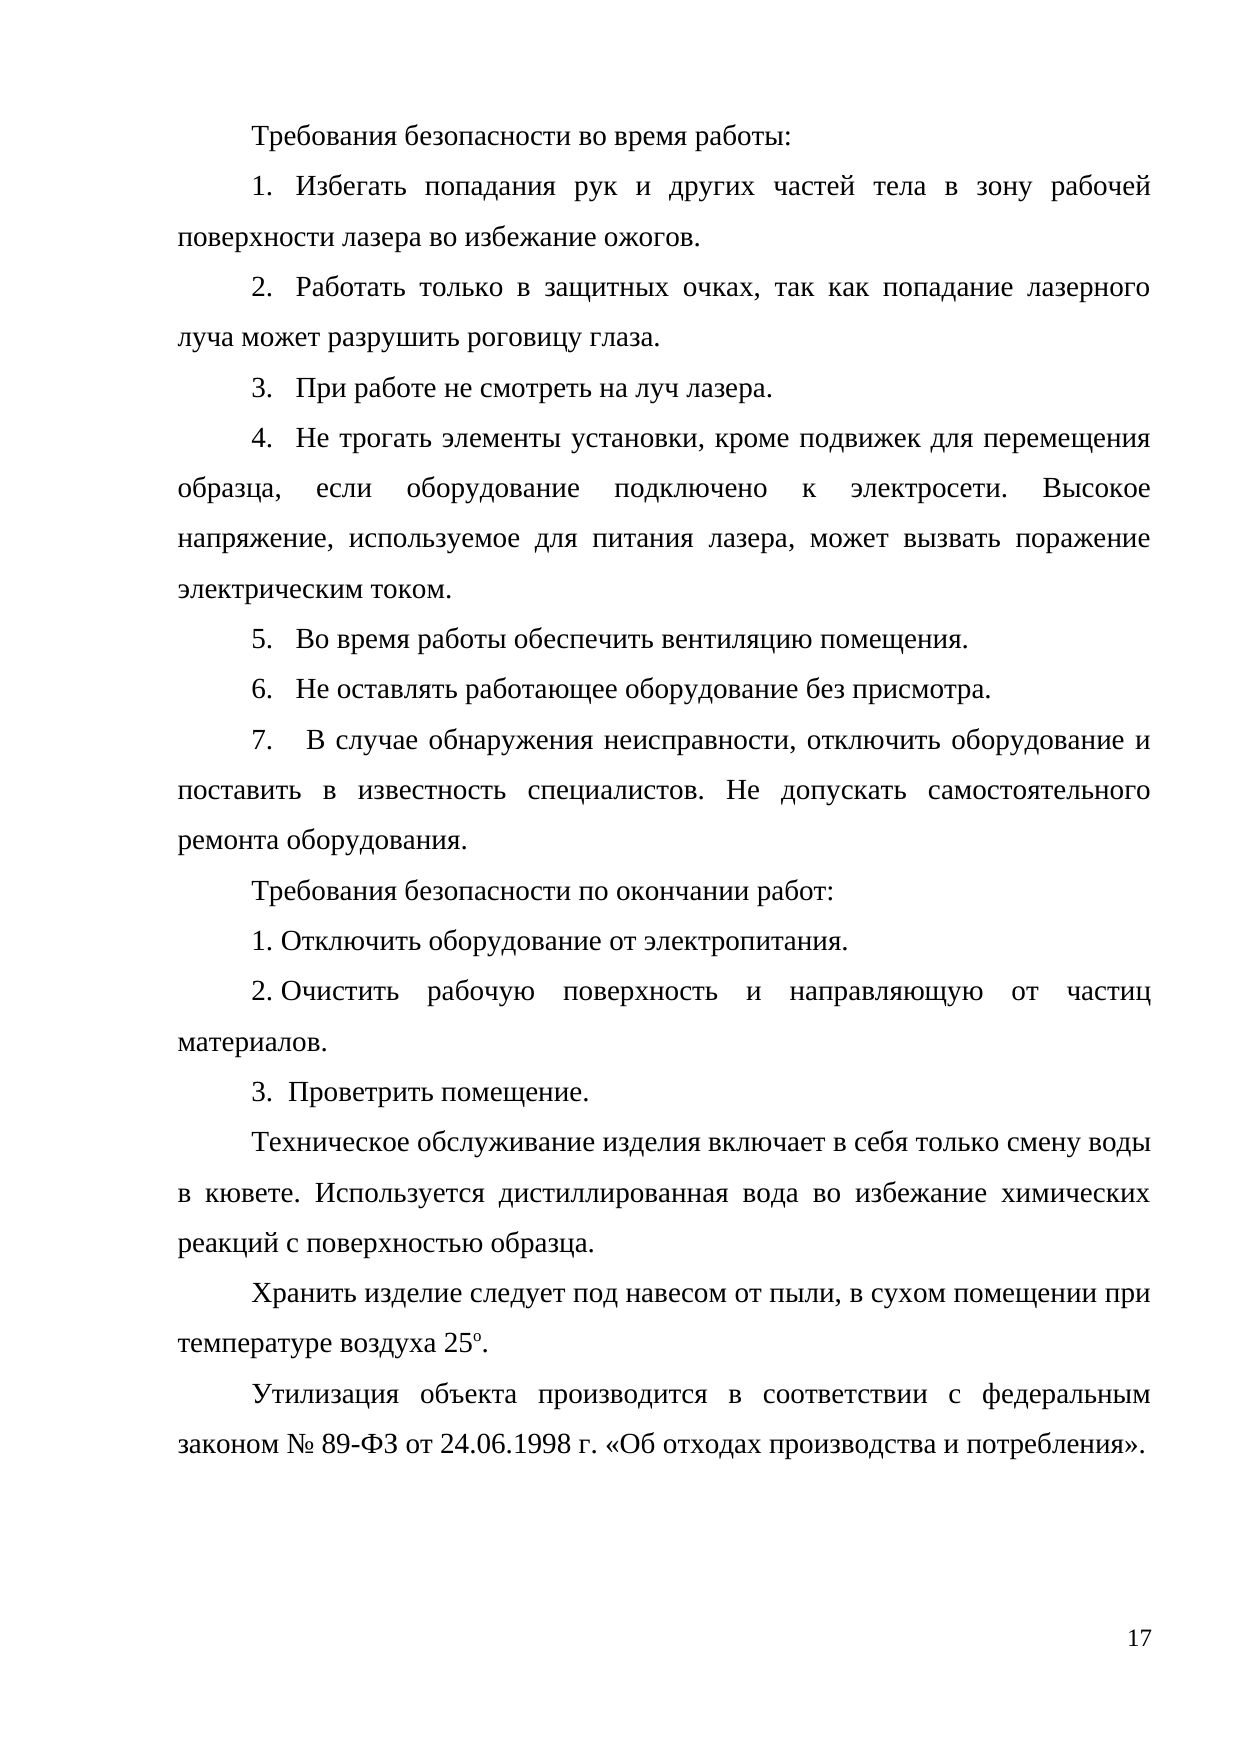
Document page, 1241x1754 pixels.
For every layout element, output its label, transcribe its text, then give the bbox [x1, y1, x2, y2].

text Хранить изделие следует под навесом от пыли, в сухом помещении при температуре воздуха 25о. [177, 1275, 1152, 1359]
list В случае обнаружения неисправности, отключить оборудование и поставить в известность специалистов. Не допускать самостоятельного ремонта оборудования. [177, 722, 1152, 856]
text Техническое обслуживание изделия включает в себя только смену воды в кювете. Используется дистиллированная вода во избежание химических реакций с поверхностью образца. [177, 1124, 1152, 1258]
list Отключить оборудование от электропитания. [177, 923, 1152, 957]
text Требования безопасности по окончании работ: [177, 873, 1152, 906]
list Избегать попадания рук и других частей тела в зону рабочей поверхности лазера во избежание ожогов. [177, 168, 1152, 252]
list Очистить рабочую поверхность и направляющую от частиц материалов. [177, 973, 1152, 1057]
list Во время работы обеспечить вентиляцию помещения. [177, 621, 1152, 655]
list Не трогать элементы установки, кроме подвижек для перемещения образца, если оборудование подключено к электросети. Высокое напряжение, используемое для питания лазера, может вызвать поражение электрическим током. [177, 420, 1152, 604]
text Утилизация объекта производится в соответствии с федеральным законом № 89-ФЗ от 24.06.1998 г. «Об отходах производства и потребления». [177, 1376, 1152, 1460]
list Не оставлять работающее оборудование без присмотра. [177, 672, 1152, 705]
list При работе не смотреть на луч лазера. [177, 370, 1152, 403]
list Работать только в защитных очках, так как попадание лазерного луча может разрушить роговицу глаза. [177, 269, 1152, 353]
list Проветрить помещение. [177, 1074, 1152, 1108]
text Требования безопасности во время работы: [177, 118, 1152, 152]
